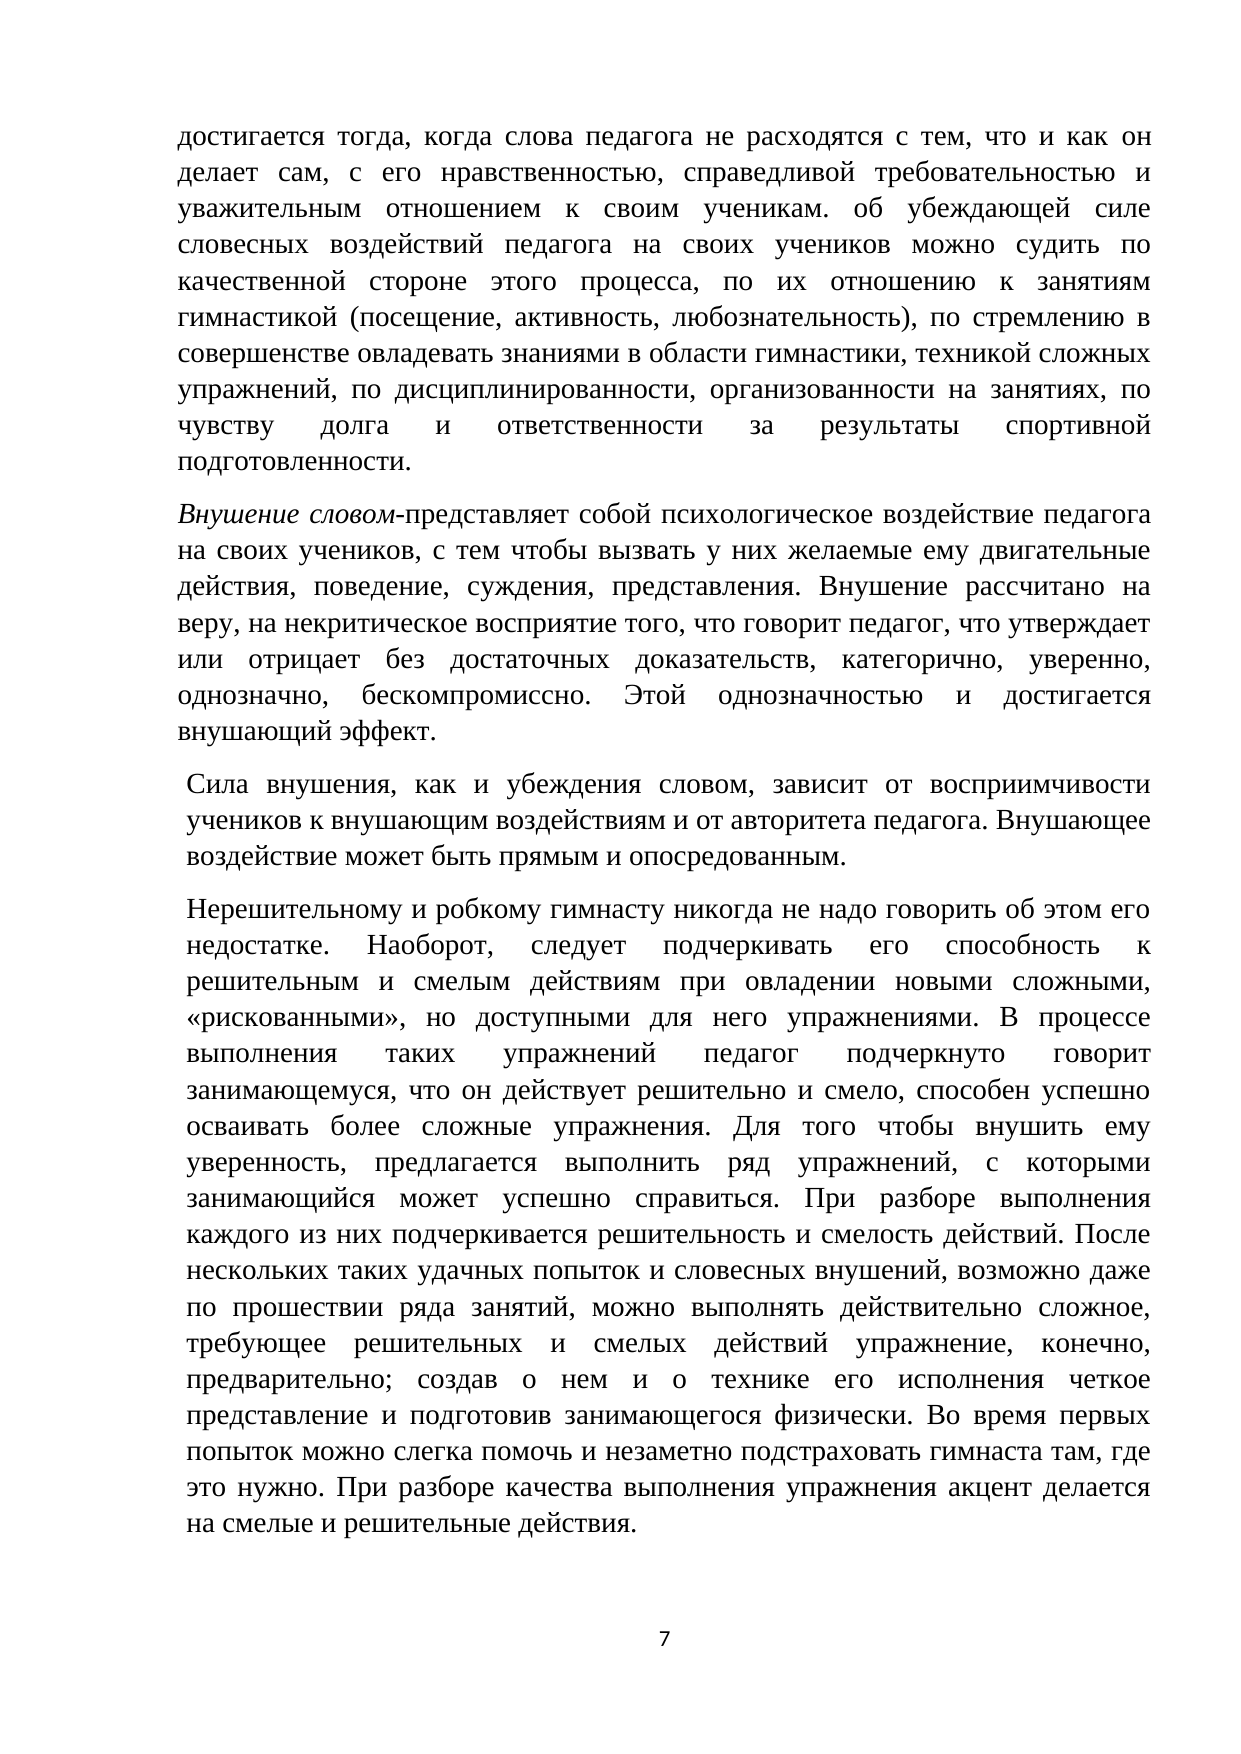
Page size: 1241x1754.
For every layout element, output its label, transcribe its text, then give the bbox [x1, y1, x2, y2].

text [177, 118, 1152, 477]
text Внушение словом-представляет собой психологическое воздействие педагога на своих учеников, с тем чтобы вызвать у них желаемые ему двигательные действия, поведение, суждения, представления. Внушение рассчитано на веру, на некритическое восприятие того, что говорит педагог, что утверждает или отрицает без достаточных доказательств, категорично, уверенно, однозначно, бескомпромиссно. Этой однозначностью и достигается внушающий эффект. [177, 496, 1152, 747]
text Нерешительному и робкому гимнасту никогда не надо говорить об этом его недостатке. Наоборот, следует подчеркивать его способность к решительным и смелым действиям при овладении новыми сложными, «рискованными», но доступными для него упражнениями. В процессе выполнения таких упражнений педагог подчеркнуто говорит занимающемуся, чтo он действует решительно и смело, способен успешно осваивать более сложные упражнения. Для того чтобы внушить ему уверенность, предлагается выполнить ряд упражнений, с которыми занимающийся может успешно справиться. При разборе выполнения каждого из них подчеркивается решительность и смелость действий. После нескольких таких удачных попыток и словесных внушений, возможно даже по прошествии ряда занятий, можно выполнять действительно сложное, требующее решительных и смелых действий упражнение, конечно, предварительно; создав о нем и о технике его исполнения четкое представление и подготовив занимающегося физически. Во время первых попыток можно слегка помочь и незаметно подстраховать гимнаста там, где это нужно. При разборе качества выполнения упражнения акцент делается на смелые и решительные действия. [186, 891, 1152, 1539]
text Сила внушения, как и убеждения словом, зависит от восприимчивости учеников к внушающим воздействиям и от авторитета педагога. Внушающее воздействие может быть прямым и опосредованным. [186, 766, 1152, 872]
